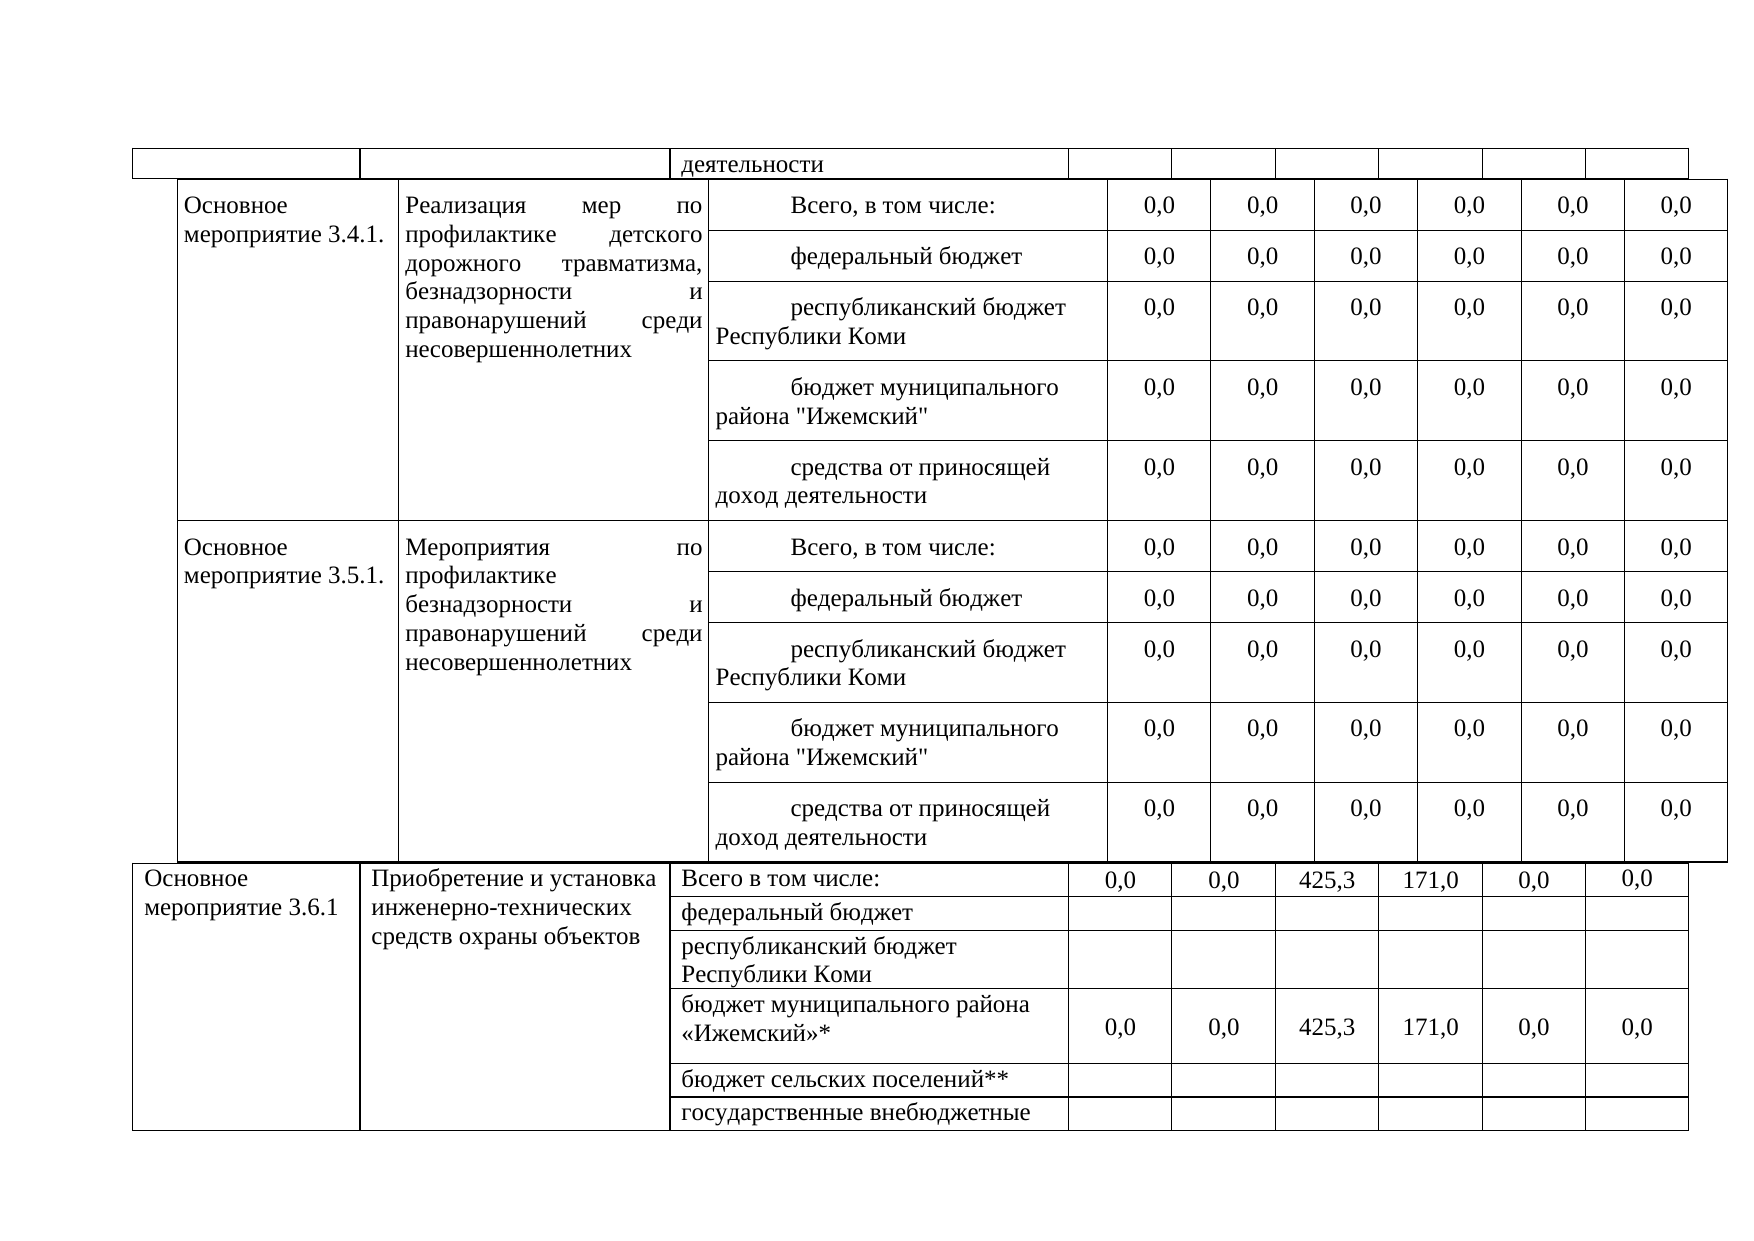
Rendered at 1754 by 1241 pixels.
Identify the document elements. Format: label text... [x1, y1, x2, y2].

table_header 0,0 [1172, 864, 1275, 896]
table_cell 0,0 [1315, 572, 1417, 622]
table_cell 0,0 [1108, 703, 1210, 782]
table_cell Всего, в том числе: [709, 521, 1107, 571]
table_cell бюджет сельских поселений** [671, 1064, 1068, 1096]
table_cell 0,0 [1418, 441, 1521, 520]
table_header 0,0 [1586, 864, 1688, 896]
table_cell 0,0 [1172, 989, 1275, 1063]
table_header 171,0 [1379, 864, 1482, 896]
table_cell [1483, 1098, 1585, 1130]
table_header Всего в том числе: [671, 864, 1068, 896]
table_cell 171,0 [1379, 989, 1482, 1063]
table_cell 0,0 [1625, 572, 1727, 622]
table_cell [1069, 897, 1171, 930]
table_cell 0,0 [1418, 623, 1521, 702]
table_cell республиканский бюджет Республики Коми [709, 282, 1107, 360]
table_cell 0,0 [1211, 361, 1314, 440]
table_cell 0,0 [1108, 361, 1210, 440]
table_header 0,0 [1211, 180, 1314, 229]
table_cell 0,0 [1315, 703, 1417, 782]
table_cell [1586, 1064, 1688, 1096]
table_cell [1172, 931, 1275, 988]
table_cell 0,0 [1211, 783, 1314, 861]
table_cell 0,0 [1108, 521, 1210, 571]
table_cell 0,0 [1315, 231, 1417, 281]
table_header 0,0 [1418, 180, 1521, 229]
table_cell 0,0 [1315, 282, 1417, 360]
table_cell республиканский бюджет Республики Коми [709, 623, 1107, 702]
table_cell 0,0 [1315, 521, 1417, 571]
table_cell 0,0 [1108, 623, 1210, 702]
table_cell 0,0 [1625, 282, 1727, 360]
table_cell 0,0 [1418, 282, 1521, 360]
table_header 0,0 [1069, 864, 1171, 896]
table_cell бюджет муниципального района «Ижемский»* [671, 989, 1068, 1063]
table_header 0,0 [1108, 180, 1210, 229]
table_cell 0,0 [1522, 441, 1624, 520]
table_cell [1069, 1064, 1171, 1096]
table_cell [1172, 897, 1275, 930]
table_cell [1586, 897, 1688, 930]
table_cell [671, 149, 1068, 177]
table_cell 0,0 [1625, 361, 1727, 440]
table_cell 0,0 [1522, 231, 1624, 281]
table_cell [1069, 931, 1171, 988]
table_cell [1379, 1064, 1482, 1096]
table_header 0,0 [1315, 180, 1417, 229]
table_cell [1586, 1098, 1688, 1130]
table_cell 0,0 [1211, 282, 1314, 360]
table_cell Основное мероприятие 3.5.1. [178, 521, 398, 861]
table_cell [1483, 149, 1585, 177]
table_cell [1379, 149, 1482, 177]
table_cell 0,0 [1211, 521, 1314, 571]
table_cell 0,0 [1418, 361, 1521, 440]
table_cell [1483, 897, 1585, 930]
table_cell 0,0 [1108, 231, 1210, 281]
table_cell [1483, 931, 1585, 988]
table_cell 0,0 [1211, 703, 1314, 782]
table_header Основное мероприятие 3.6.1 [133, 864, 359, 1130]
table_cell [1069, 149, 1171, 177]
table_cell федеральный бюджет [709, 231, 1107, 281]
table_cell 0,0 [1522, 521, 1624, 571]
table_cell [1069, 1098, 1171, 1130]
table_cell 0,0 [1522, 572, 1624, 622]
table_cell 425,3 [1276, 989, 1378, 1063]
table_cell 0,0 [1315, 623, 1417, 702]
table_cell 0,0 [1625, 783, 1727, 861]
table_cell 0,0 [1625, 441, 1727, 520]
table_cell 0,0 [1108, 783, 1210, 861]
table_cell 0,0 [1418, 783, 1521, 861]
table_cell 0,0 [1418, 231, 1521, 281]
table_cell 0,0 [1108, 282, 1210, 360]
table_cell 0,0 [1211, 572, 1314, 622]
table_cell 0,0 [1069, 989, 1171, 1063]
table_header Реализация мер по профилактике детского дорожного травматизма, безнадзорности и правонарушений среди несовершеннолетних [399, 180, 708, 520]
table_cell [1586, 931, 1688, 988]
table_cell 0,0 [1522, 361, 1624, 440]
table_cell 0,0 [1625, 703, 1727, 782]
table_header 425,3 [1276, 864, 1378, 896]
table_cell 0,0 [1418, 703, 1521, 782]
table_cell 0,0 [1315, 783, 1417, 861]
table_cell [1483, 1064, 1585, 1096]
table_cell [671, 1098, 1068, 1130]
table_header 0,0 [1625, 180, 1727, 229]
table_cell [1172, 1098, 1275, 1130]
table_cell республиканский бюджет Республики Коми [671, 931, 1068, 988]
table_header Основное мероприятие 3.4.1. [178, 180, 398, 520]
table_cell 0,0 [1586, 989, 1688, 1063]
table_cell [1172, 149, 1275, 177]
table_cell 0,0 [1625, 521, 1727, 571]
table_cell 0,0 [1522, 282, 1624, 360]
table_cell 0,0 [1108, 441, 1210, 520]
table_cell 0,0 [1483, 989, 1585, 1063]
table_cell [1586, 149, 1688, 177]
table_cell 0,0 [1211, 623, 1314, 702]
table_cell [1276, 149, 1378, 177]
table_cell бюджет муниципального района "Ижемский" [709, 361, 1107, 440]
table_header 0,0 [1522, 180, 1624, 229]
table_cell [1276, 1098, 1378, 1130]
table_header 0,0 [1483, 864, 1585, 896]
table_cell федеральный бюджет [671, 897, 1068, 930]
table_cell Мероприятия по профилактике безнадзорности и правонарушений среди несовершеннолетних [399, 521, 708, 861]
table_cell федеральный бюджет [709, 572, 1107, 622]
table_cell [1276, 931, 1378, 988]
table_cell 0,0 [1211, 441, 1314, 520]
table_cell [1276, 897, 1378, 930]
table_cell бюджет муниципального района "Ижемский" [709, 703, 1107, 782]
table_header Приобретение и установка инженерно-технических средств охраны объектов [361, 864, 669, 1130]
table_cell 0,0 [1625, 623, 1727, 702]
table_cell 0,0 [1315, 441, 1417, 520]
table_cell средства от приносящей доход деятельности [709, 441, 1107, 520]
table_cell 0,0 [1625, 231, 1727, 281]
table_cell 0,0 [1418, 572, 1521, 622]
table_cell [1276, 1064, 1378, 1096]
table_cell [1379, 931, 1482, 988]
table_cell средства от приносящей доход деятельности [709, 783, 1107, 861]
table_cell 0,0 [1108, 572, 1210, 622]
table_cell [1172, 1064, 1275, 1096]
table_cell 0,0 [1522, 623, 1624, 702]
table_header Всего, в том числе: [709, 180, 1107, 229]
table_cell 0,0 [1211, 231, 1314, 281]
table_cell [1379, 897, 1482, 930]
table_cell [1379, 1098, 1482, 1130]
table_cell 0,0 [1315, 361, 1417, 440]
table_cell 0,0 [1522, 703, 1624, 782]
table_cell 0,0 [1522, 783, 1624, 861]
table_cell 0,0 [1418, 521, 1521, 571]
